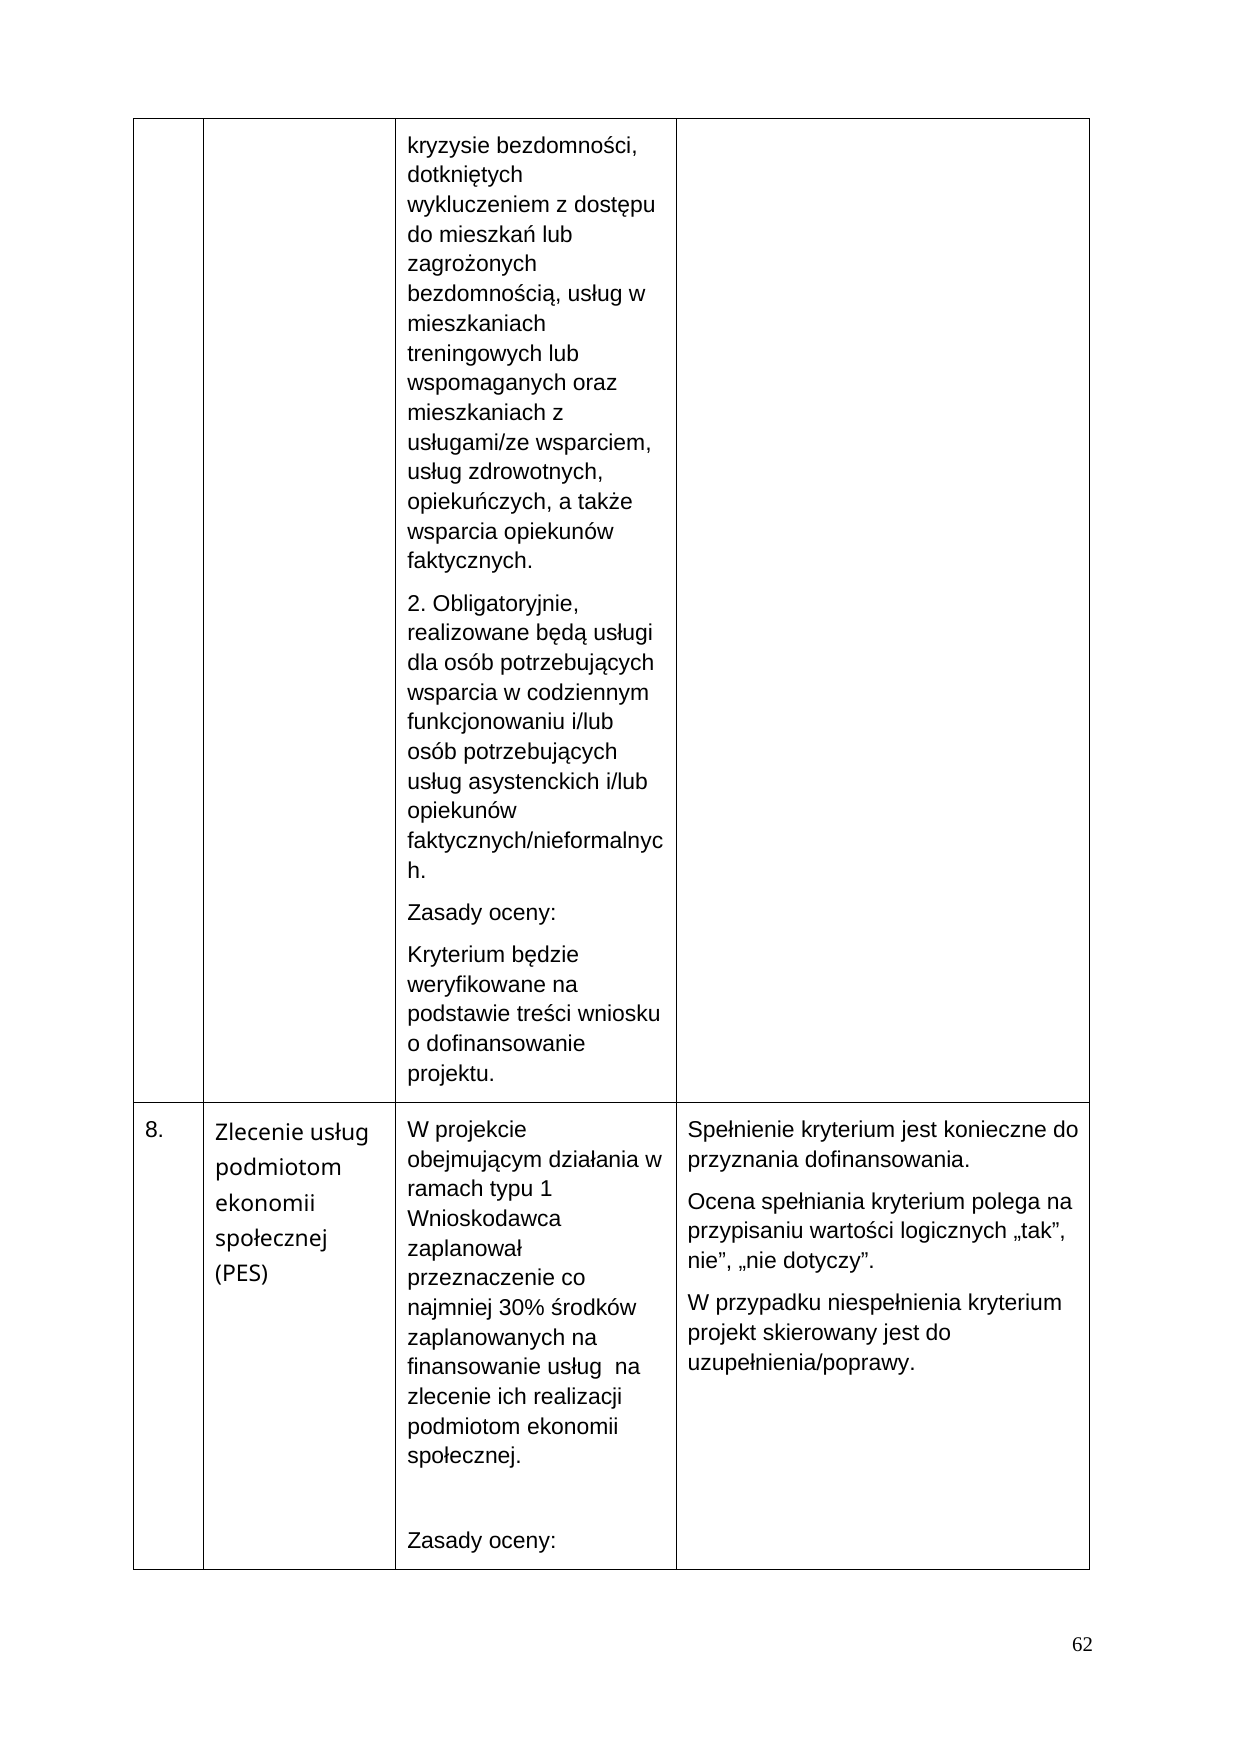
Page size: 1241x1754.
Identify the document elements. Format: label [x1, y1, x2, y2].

table_cell [677, 1103, 1089, 1569]
table_cell [677, 119, 1089, 1102]
table_cell [134, 1103, 203, 1569]
table_cell [134, 119, 203, 1102]
table_cell [396, 1103, 676, 1569]
table_cell [204, 119, 395, 1102]
table_cell [204, 1103, 395, 1569]
table_cell [396, 119, 676, 1102]
